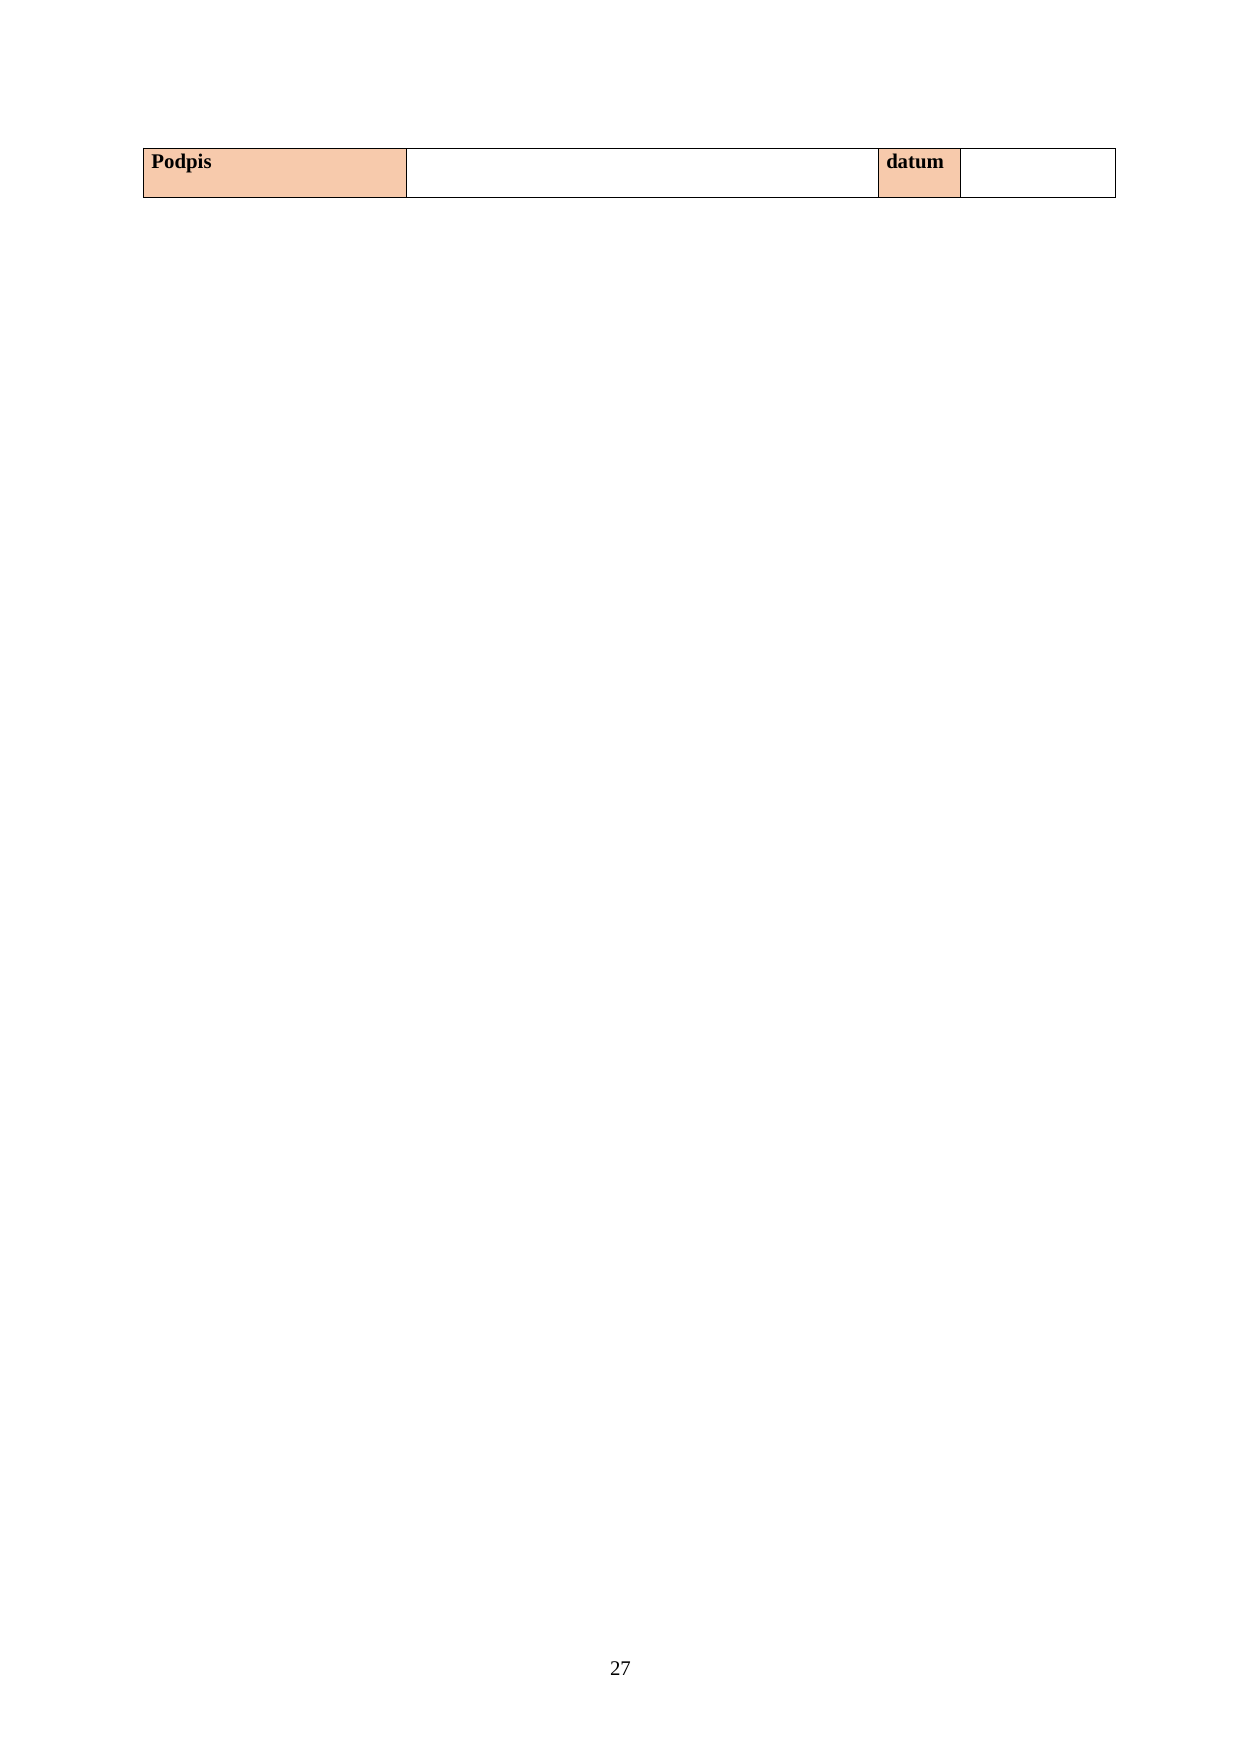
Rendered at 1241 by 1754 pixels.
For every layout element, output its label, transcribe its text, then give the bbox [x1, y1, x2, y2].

table_cell [961, 149, 1115, 197]
table_cell datum [879, 149, 960, 197]
table_cell [407, 149, 878, 197]
table_cell Podpis [144, 149, 406, 197]
